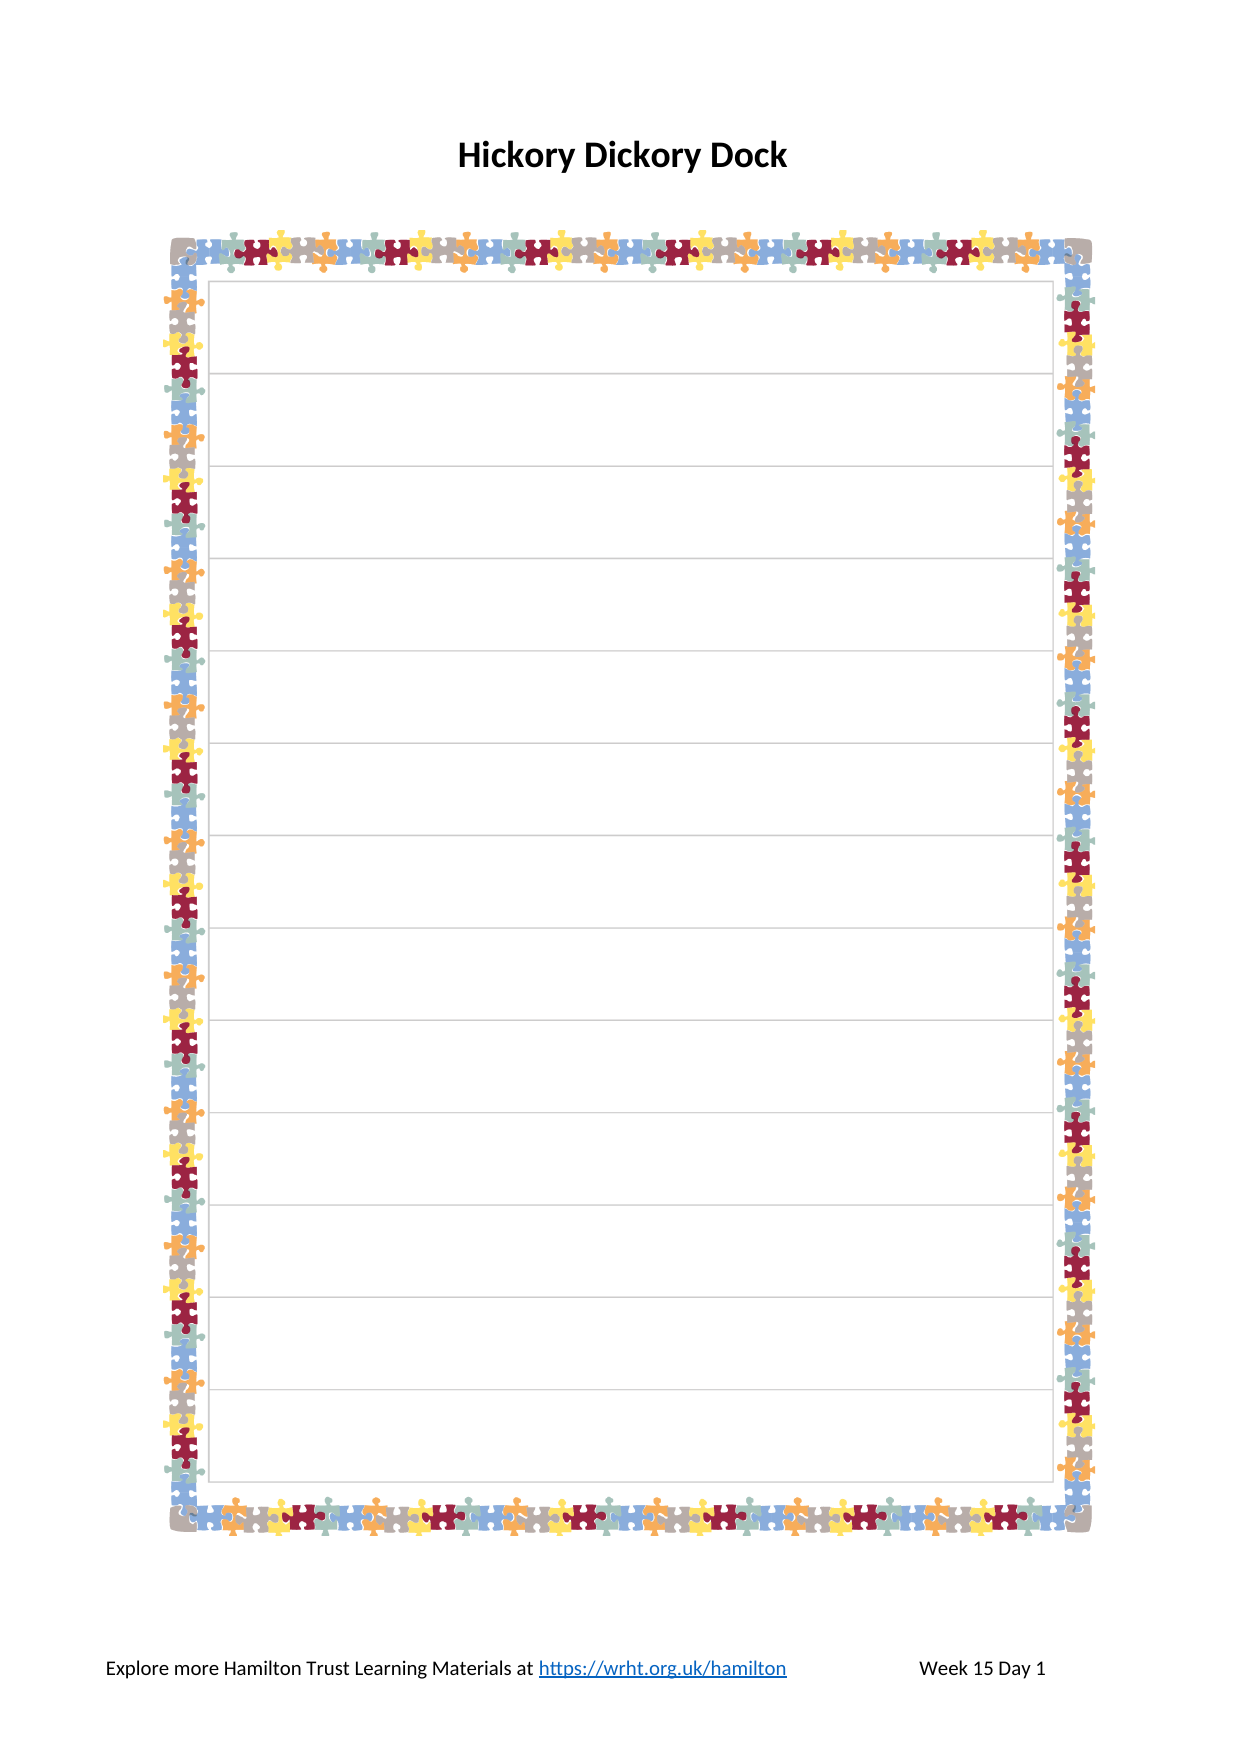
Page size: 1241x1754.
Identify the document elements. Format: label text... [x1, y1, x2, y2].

picture [161, 230, 1094, 1535]
text Hickory Dickory Dock [106, 131, 1140, 177]
